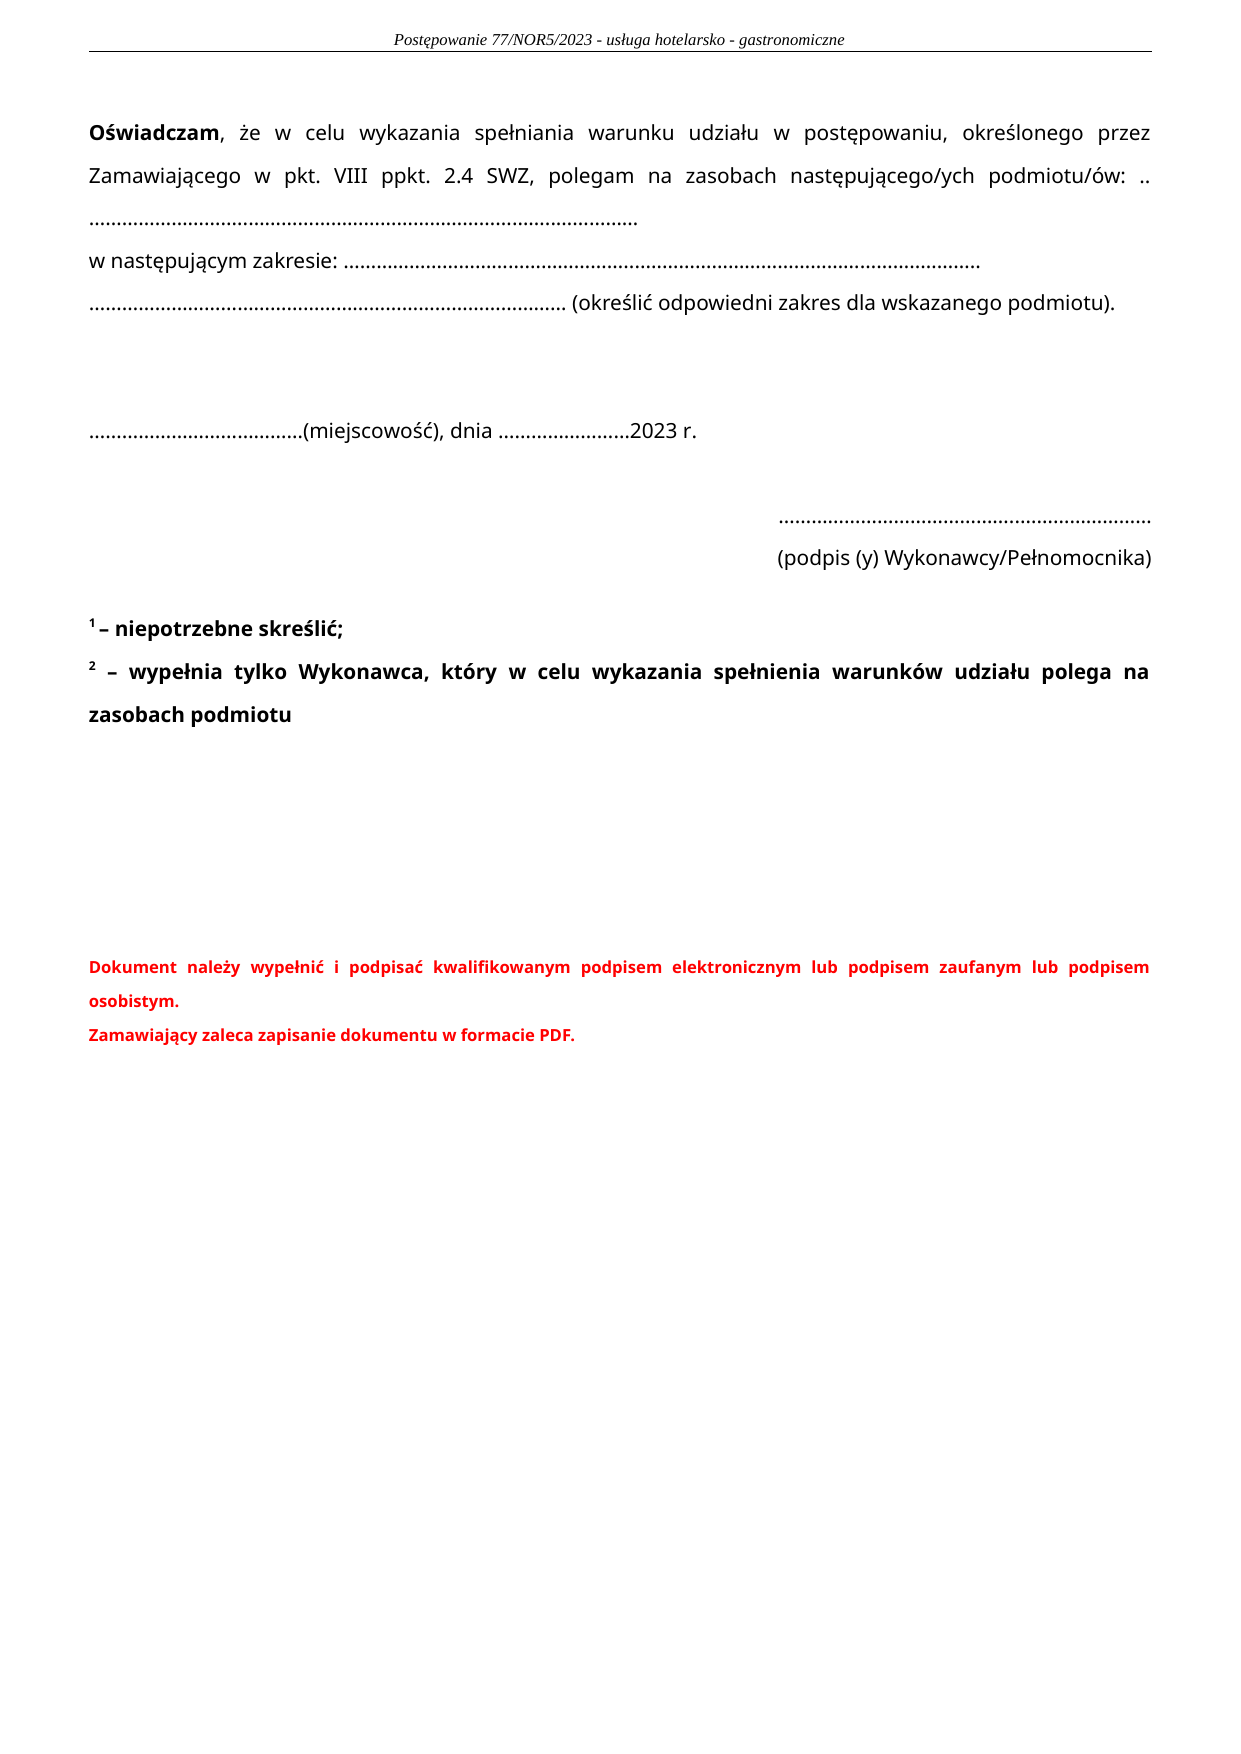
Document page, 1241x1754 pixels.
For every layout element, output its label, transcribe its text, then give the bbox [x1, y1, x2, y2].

text Oświadczam, że w celu wykazania spełniania warunku udziału w postępowaniu, określonego przez Zamawiającego w pkt. VIII ppkt. 2.4 SWZ, polegam na zasobach następującego/ych podmiotu/ów: ..…………………….….………………………………………………..…………… [89, 118, 1152, 232]
text Dokument należy wypełnić i podpisać kwalifikowanym podpisem elektronicznym lub podpisem zaufanym lub podpisem osobistym. [89, 955, 1152, 1012]
text 2 – wypełnia tylko Wykonawca, który w celu wykazania spełnienia warunków udziału polega na zasobach podmiotu [89, 657, 1152, 728]
text Zamawiający zaleca zapisanie dokumentu w formacie PDF. [89, 1023, 1152, 1046]
text ……………………………………..…………………… [89, 501, 1152, 529]
text …………………………………(miejscowość), dnia ……………………2023 r. [89, 416, 1152, 445]
text 1 – niepotrzebne skreślić; [89, 614, 1152, 643]
text …………………………………………………………………………… (określić odpowiedni zakres dla wskazanego podmiotu). [89, 288, 1152, 317]
text (podpis (y) Wykonawcy/Pełnomocnika) [89, 543, 1152, 572]
text w następującym zakresie: ……………………………………………....…………………………………………..……….. [89, 246, 1152, 274]
